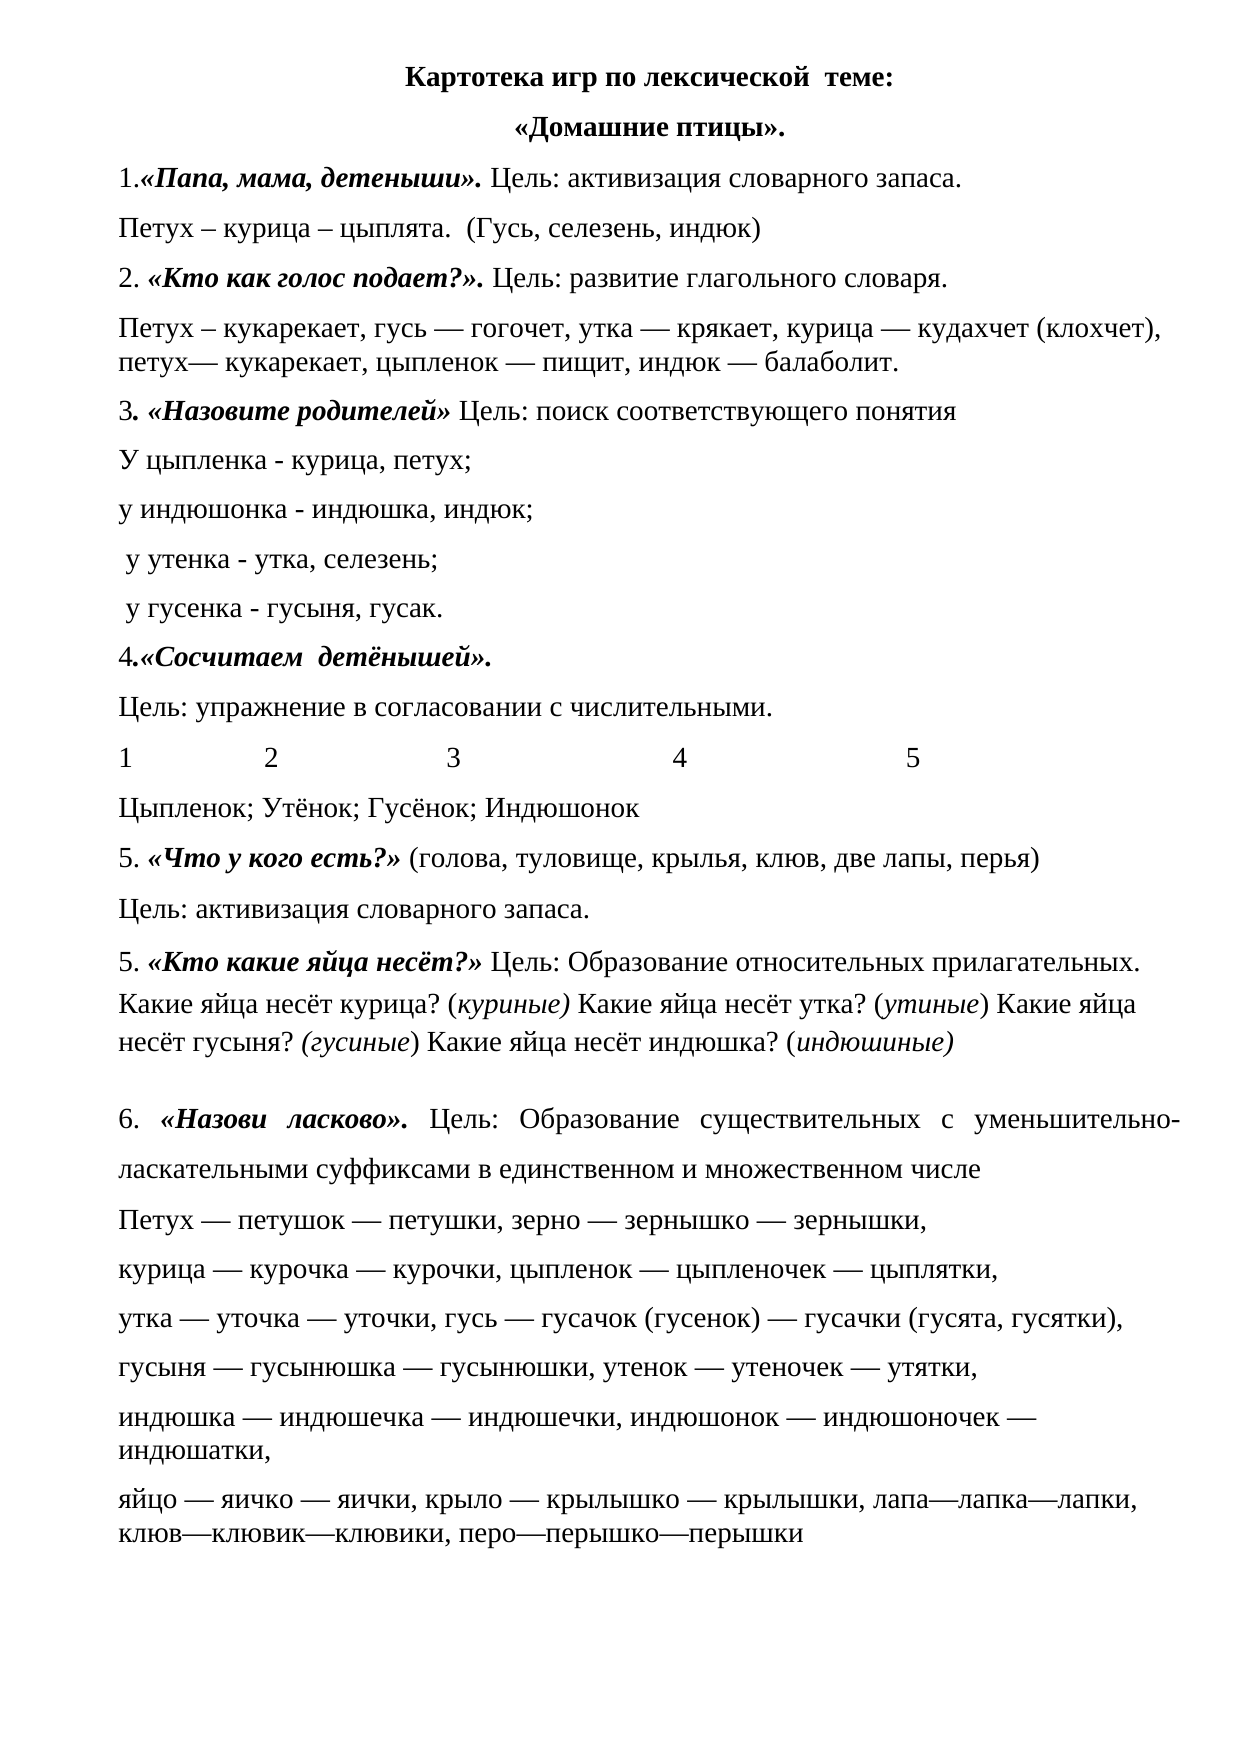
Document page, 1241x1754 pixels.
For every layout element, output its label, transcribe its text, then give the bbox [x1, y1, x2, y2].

text утка — уточка — уточки, гусь — гусачок (гусенок) — гусачки (гусята, гусятки), [118, 1300, 1181, 1334]
text «Домашние птицы». [118, 109, 1181, 143]
text у утенка - утка, селезень; [118, 541, 1181, 574]
text 2. «Кто как голос подает?». Цель: развитие глагольного словаря. [118, 260, 1181, 294]
text курица — курочка — курочки, цыпленок — цыпленочек — цыплятки, [118, 1251, 1181, 1285]
text у индюшонка - индюшка, индюк; [118, 492, 1181, 525]
text 1 2 3 4 5 [118, 740, 1181, 773]
text гусыня — гусынюшка — гусынюшки, утенок — утеночек — утятки, [118, 1349, 1181, 1383]
text У цыпленка - курица, петух; [118, 442, 1181, 476]
text Цыпленок; Утёнок; Гусёнок; Индюшонок [118, 790, 1181, 824]
text Картотека игр по лексической теме: [118, 59, 1181, 93]
text 4.«Сосчитаем детёнышей». [118, 639, 1181, 673]
text 5. «Кто какие яйца несёт?» Цель: Образование относительных прилагательных. [118, 944, 1181, 978]
text 3. «Назовите родителей» Цель: поиск соответствующего понятия [118, 393, 1181, 427]
text Петух — петушок — петушки, зерно — зернышко — зернышки, [118, 1202, 1181, 1236]
text у гусенка - гусыня, гусак. [118, 590, 1181, 623]
text 6. «Назови ласково». Цель: Образование существительных с уменьшительно-ласкательными суффиксами в единственном и множественном числе [118, 1101, 1181, 1185]
text яйцо — яичко — яички, крыло — крылышко — крылышки, лапа—лапка—лапки, клюв—клювик—клювики, перо—перышко—перышки [118, 1481, 1181, 1548]
text Какие яйца несёт курица? (куриные) Какие яйца несёт утка? (утиные) Какие яйца несёт гусыня? (гусиные) Какие яйца несёт индюшка? (индюшиные) [118, 986, 1181, 1058]
text 1.«Папа, мама, детеныши». Цель: активизация словарного запаса. [118, 160, 1181, 193]
text Цель: упражнение в согласовании с числительными. [118, 689, 1181, 723]
text индюшка — индюшечка — индюшечки, индюшонок — индюшоночек — индюшатки, [118, 1399, 1181, 1466]
text 5. «Что у кого есть?» (голова, туловище, крылья, клюв, две лапы, перья) [118, 840, 1181, 874]
text Петух – кукарекает, гусь — гогочет, утка — крякает, курица — кудахчет (клохчет), петух— кукарекает, цыпленок — пищит, индюк — балаболит. [118, 311, 1181, 378]
text Цель: активизация словарного запаса. [118, 891, 1181, 924]
text Петух – курица – цыплята. (Гусь, селезень, индюк) [118, 210, 1181, 243]
